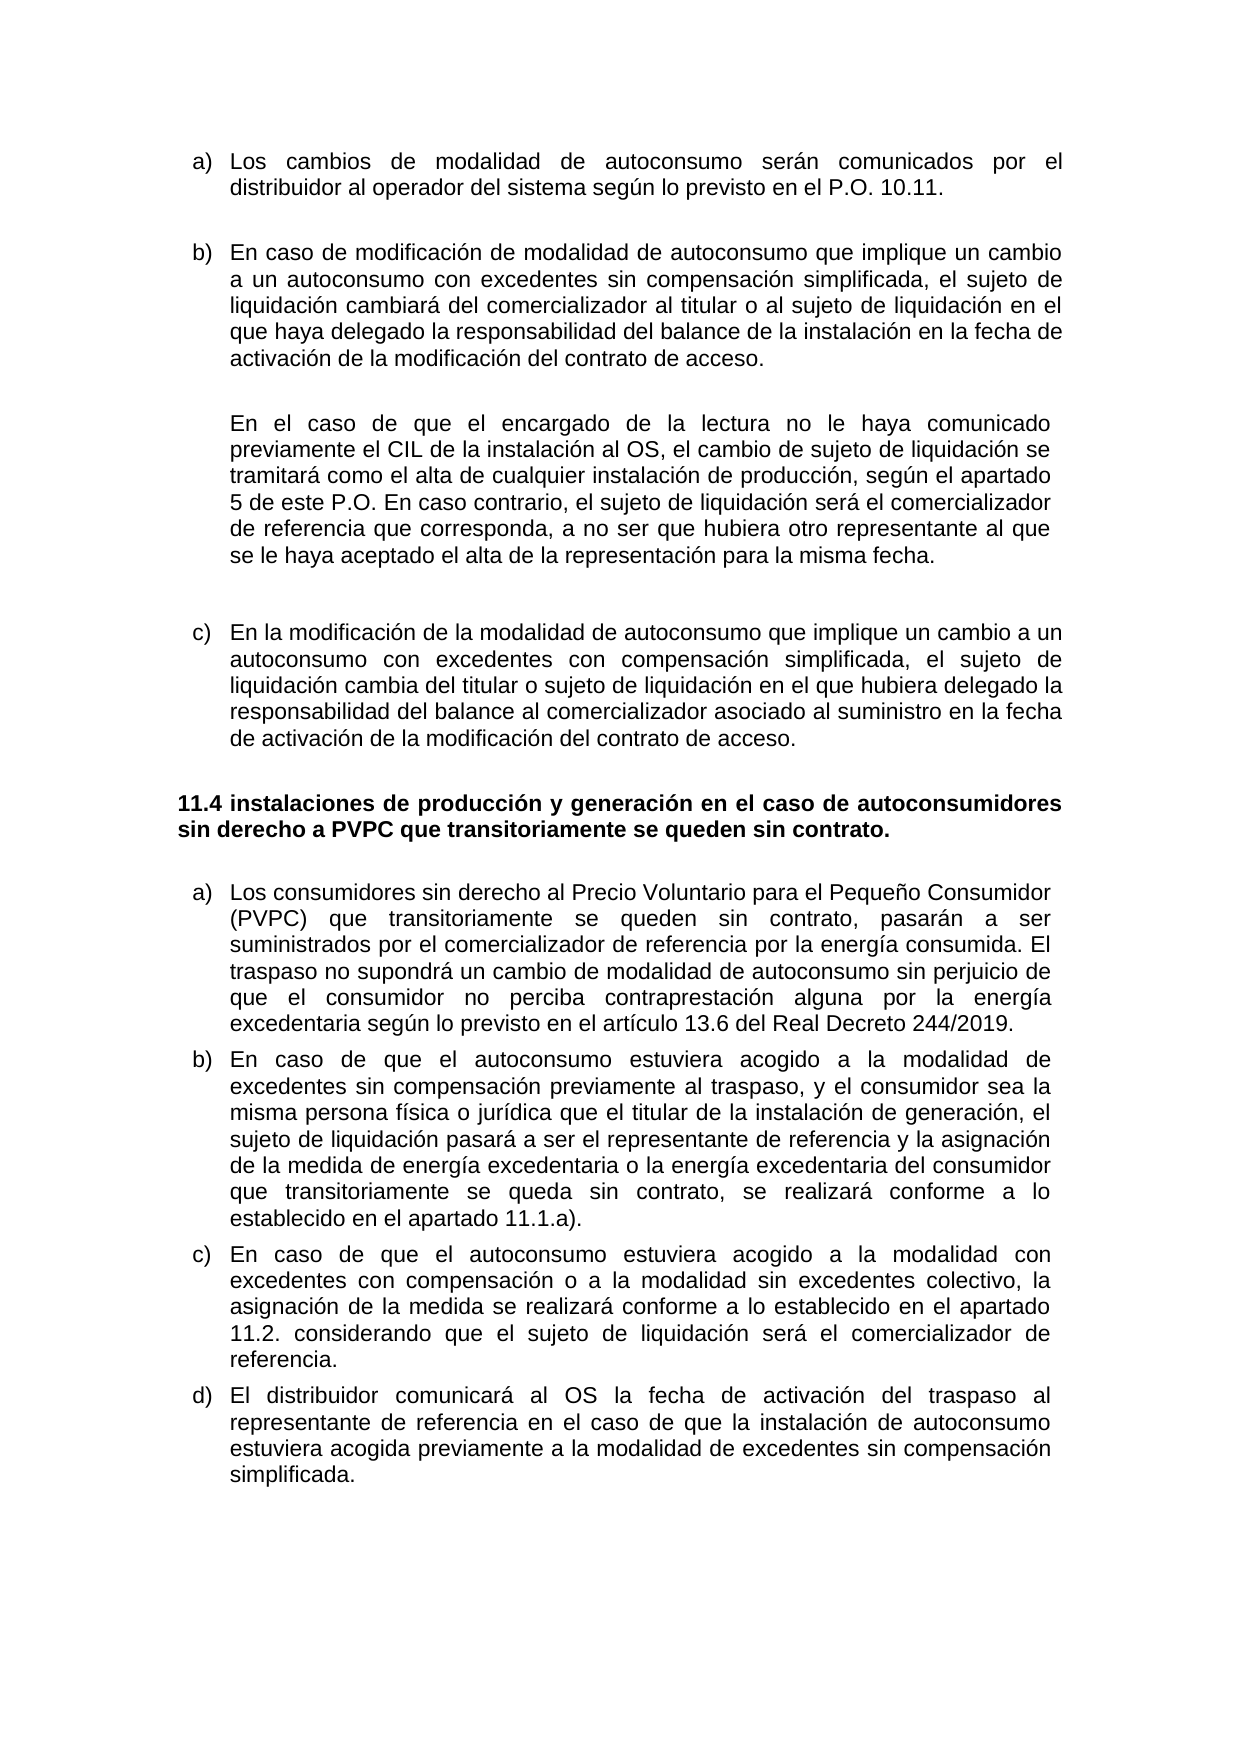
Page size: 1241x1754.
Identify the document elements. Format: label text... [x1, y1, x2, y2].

list En caso de modificación de modalidad de autoconsumo que implique un cambio a un autoconsumo con excedentes sin compensación simplificada, el sujeto de liquidación cambiará del comercializador al titular o al sujeto de liquidación en el que haya delegado la responsabilidad del balance de la instalación en la fecha de activación de la modificación del contrato de acceso. [192, 239, 1063, 371]
text En el caso de que el encargado de la lectura no le haya comunicado previamente el CIL de la instalación al OS, el cambio de sujeto de liquidación se tramitará como el alta de cualquier instalación de producción, según el apartado 5 de este P.O. En caso contrario, el sujeto de liquidación será el comercializador de referencia que corresponda, a no ser que hubiera otro representante al que se le haya aceptado el alta de la representación para la misma fecha. [229, 410, 1051, 568]
list En caso de que el autoconsumo estuviera acogido a la modalidad de excedentes sin compensación previamente al traspaso, y el consumidor sea la misma persona física o jurídica que el titular de la instalación de generación, el sujeto de liquidación pasará a ser el representante de referencia y la asignación de la medida de energía excedentaria o la energía excedentaria del consumidor que transitoriamente se queda sin contrato, se realizará conforme a lo establecido en el apartado 11.1.a). [192, 1046, 1052, 1231]
list En caso de que el autoconsumo estuviera acogido a la modalidad con excedentes con compensación o a la modalidad sin excedentes colectivo, la asignación de la medida se realizará conforme a lo establecido en el apartado 11.2. considerando que el sujeto de liquidación será el comercializador de referencia. [192, 1241, 1052, 1372]
list En la modificación de la modalidad de autoconsumo que implique un cambio a un autoconsumo con excedentes con compensación simplificada, el sujeto de liquidación cambia del titular o sujeto de liquidación en el que hubiera delegado la responsabilidad del balance al comercializador asociado al suministro en la fecha de activación de la modificación del contrato de acceso. [192, 619, 1063, 751]
list Los cambios de modalidad de autoconsumo serán comunicados por el distribuidor al operador del sistema según lo previsto en el P.O. 10.11. [192, 148, 1063, 200]
list Los consumidores sin derecho al Precio Voluntario para el Pequeño Consumidor (PVPC) que transitoriamente se queden sin contrato, pasarán a ser suministrados por el comercializador de referencia por la energía consumida. El traspaso no supondrá un cambio de modalidad de autoconsumo sin perjuicio de que el consumidor no perciba contraprestación alguna por la energía excedentaria según lo previsto en el artículo 13.6 del Real Decreto 244/2019. [192, 879, 1052, 1037]
text 11.4 instalaciones de producción y generación en el caso de autoconsumidores sin derecho a PVPC que transitoriamente se queden sin contrato. [177, 790, 1063, 843]
list El distribuidor comunicará al OS la fecha de activación del traspaso al representante de referencia en el caso de que la instalación de autoconsumo estuviera acogida previamente a la modalidad de excedentes sin compensación simplificada. [192, 1382, 1052, 1487]
